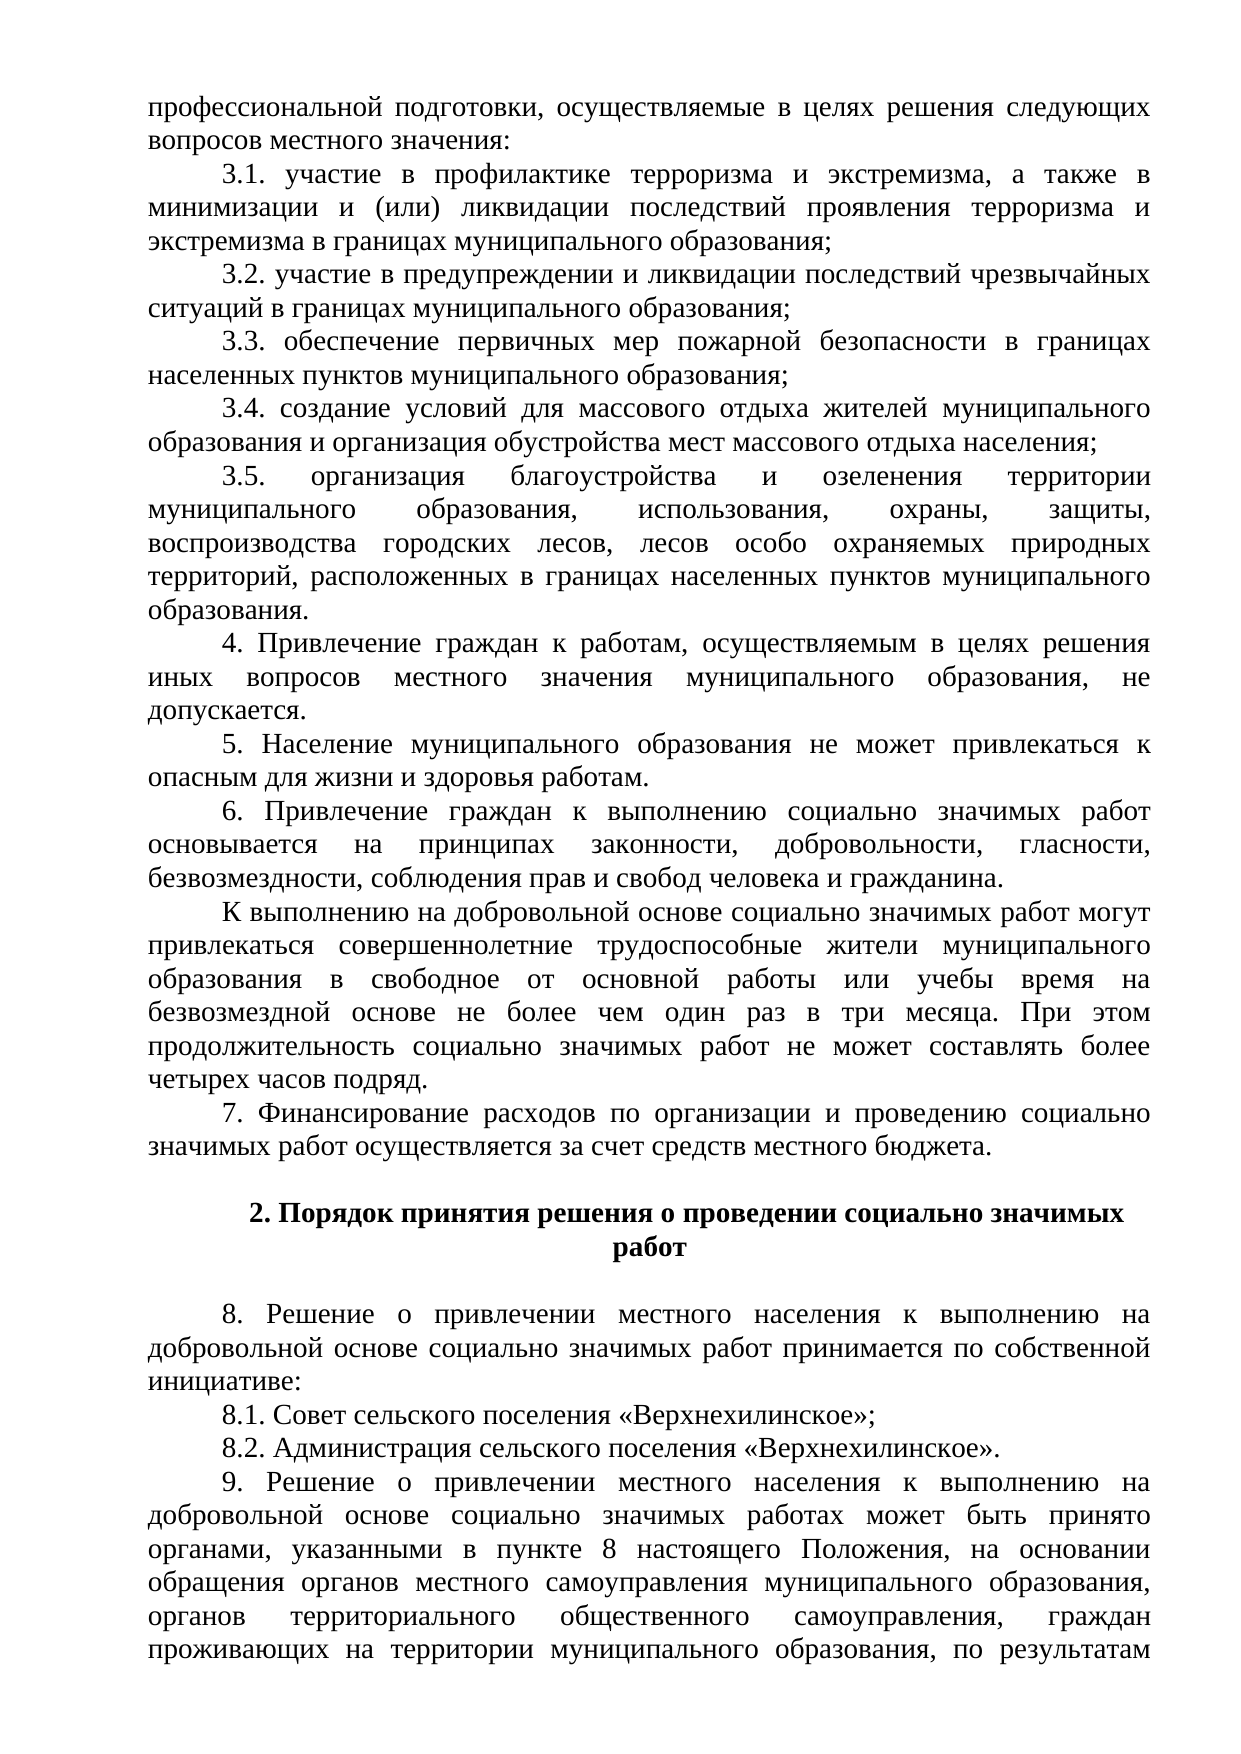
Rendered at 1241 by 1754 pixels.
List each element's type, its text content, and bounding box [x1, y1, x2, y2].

text 6. Привлечение граждан к выполнению социально значимых работ основывается на принципах законности, добровольности, гласности, безвозмездности, соблюдения прав и свобод человека и гражданина. [148, 793, 1152, 894]
text 8.2. Администрация сельского поселения «Верхнехилинское». [148, 1430, 1152, 1464]
text 8.1. Совет сельского поселения «Верхнехилинское»; [148, 1397, 1152, 1430]
text 3.3. обеспечение первичных мер пожарной безопасности в границах населенных пунктов муниципального образования; [148, 323, 1152, 391]
text 2. Порядок принятия решения о проведении социально значимых работ [148, 1196, 1152, 1263]
text 8. Решение о привлечении местного населения к выполнению на добровольной основе социально значимых работ принимается по собственной инициативе: [148, 1296, 1152, 1397]
text 3.5. организация благоустройства и озеленения территории муниципального образования, использования, охраны, защиты, воспроизводства городских лесов, лесов особо охраняемых природных территорий, расположенных в границах населенных пунктов муниципального образования. [148, 458, 1152, 625]
text 5. Население муниципального образования не может привлекаться к опасным для жизни и здоровья работам. [148, 726, 1152, 793]
text 3.1. участие в профилактике терроризма и экстремизма, а также в минимизации и (или) ликвидации последствий проявления терроризма и экстремизма в границах муниципального образования; [148, 156, 1152, 256]
text 7. Финансирование расходов по организации и проведению социально значимых работ осуществляется за счет средств местного бюджета. [148, 1095, 1152, 1162]
text 4. Привлечение граждан к работам, осуществляемым в целях решения иных вопросов местного значения муниципального образования, не допускается. [148, 625, 1152, 726]
text К выполнению на добровольной основе социально значимых работ могут привлекаться совершеннолетние трудоспособные жители муниципального образования в свободное от основной работы или учебы время на безвозмездной основе не более чем один раз в три месяца. При этом продолжительность социально значимых работ не может составлять более четырех часов подряд. [148, 894, 1152, 1095]
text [148, 89, 1152, 156]
text 3.4. создание условий для массового отдыха жителей муниципального образования и организация обустройства мест массового отдыха населения; [148, 391, 1152, 458]
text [148, 1464, 1152, 1665]
text 3.2. участие в предупреждении и ликвидации последствий чрезвычайных ситуаций в границах муниципального образования; [148, 256, 1152, 323]
